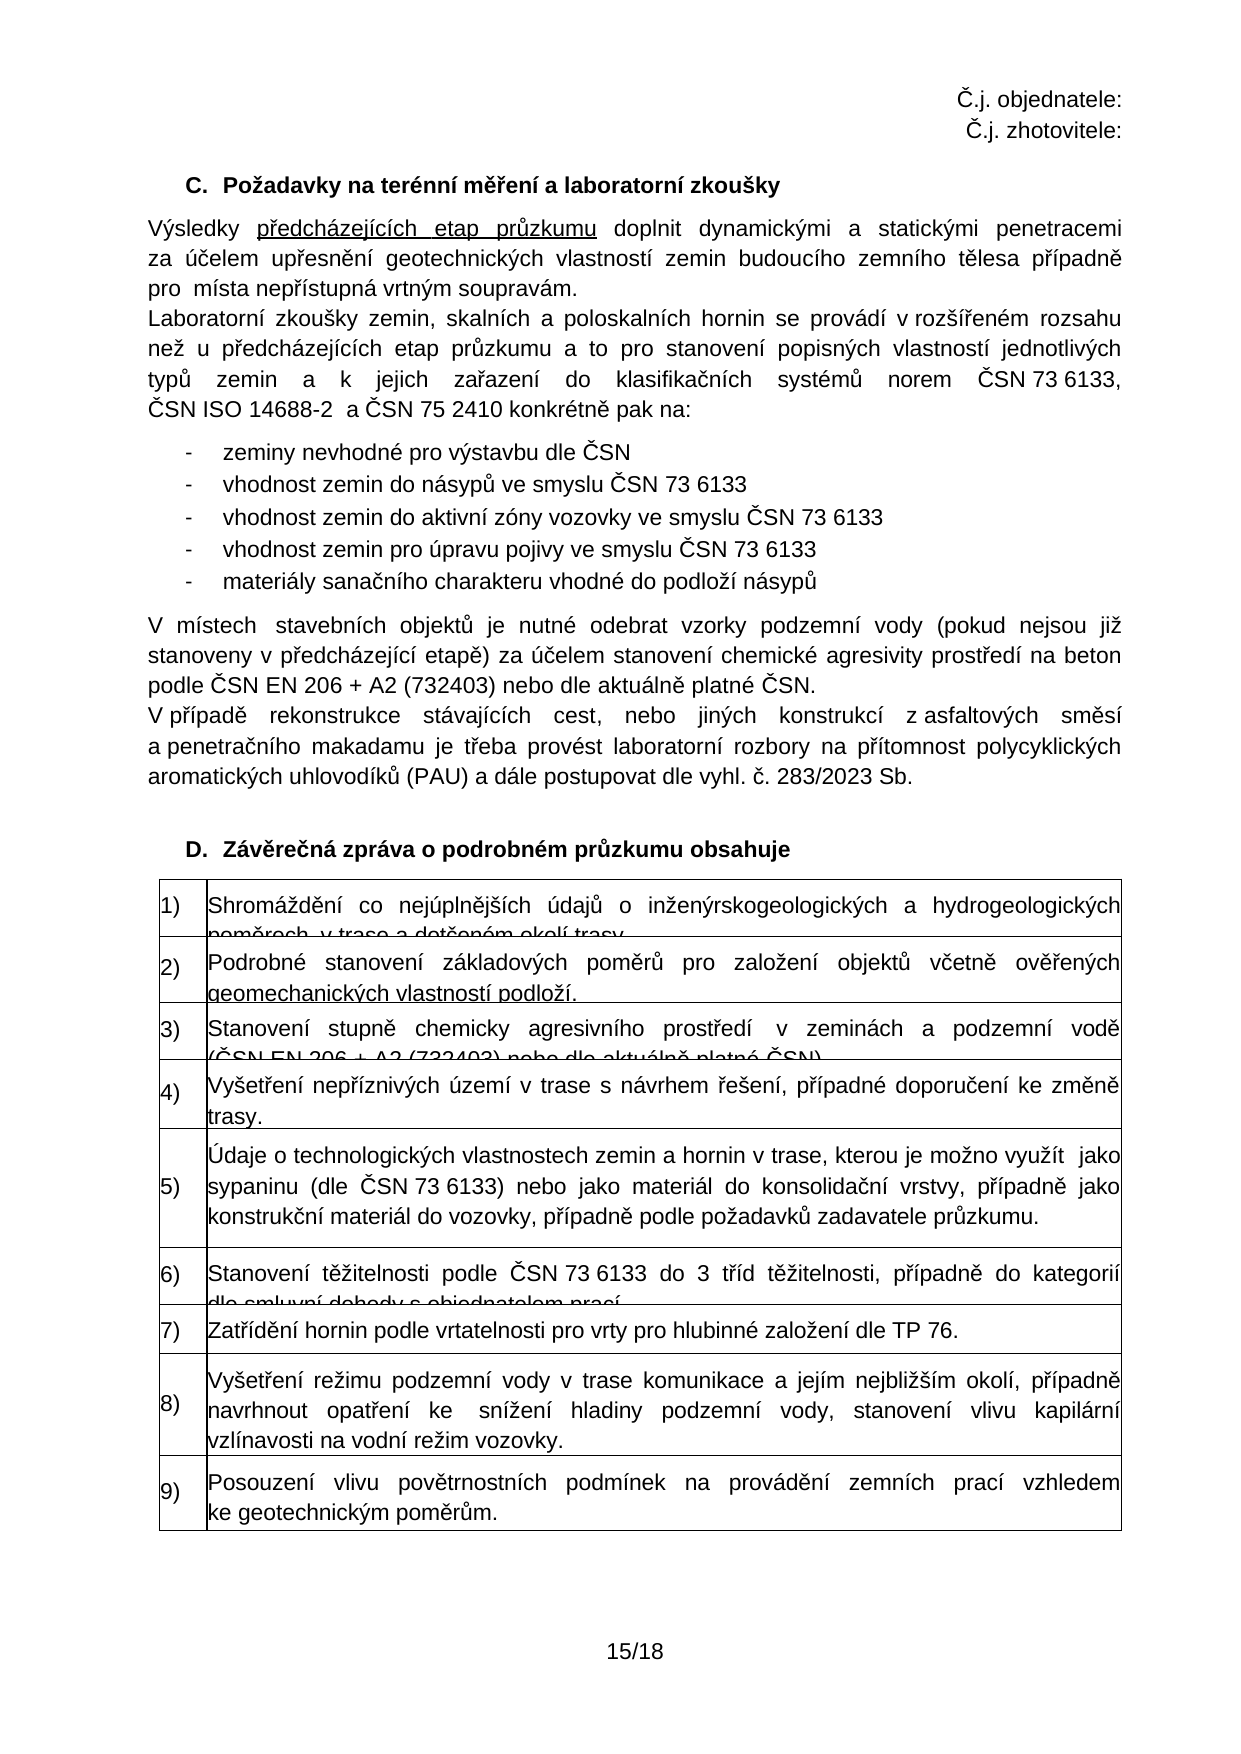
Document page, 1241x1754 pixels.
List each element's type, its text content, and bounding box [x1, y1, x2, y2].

table_cell Stanovení těžitelnosti podle ČSN 73 6133 do 3 tříd těžitelnosti, případně do kategorií dle smluvní dohody s objednatelem prací. [208, 1248, 1121, 1304]
list materiály sanačního charakteru vhodné do podloží násypů [185, 567, 1122, 595]
table_header Shromáždění co nejúplnějších údajů o inženýrskogeologických a hydrogeologických poměrech v trase a dotčeném okolí trasy. [208, 880, 1121, 936]
table_cell 2) [160, 937, 206, 1002]
table_cell Stanovení stupně chemicky agresivního prostředí v zeminách a podzemní vodě (ČSN EN 206 + A2 (732403) nebo dle aktuálně platné ČSN). [208, 1003, 1121, 1059]
text V případě rekonstrukce stávajících cest, nebo jiných konstrukcí z asfaltových směsí a penetračního makadamu je třeba provést laboratorní rozbory na přítomnost polycyklických aromatických uhlovodíků (PAU) a dále postupovat dle vyhl. č. 283/2023 Sb. [148, 702, 1122, 789]
table_cell Posouzení vlivu povětrnostních podmínek na provádění zemních prací vzhledem ke geotechnickým poměrům. [208, 1456, 1121, 1530]
text Výsledky předcházejících etap průzkumu doplnit dynamickými a statickými penetracemi za účelem upřesnění geotechnických vlastností zemin budoucího zemního tělesa případně pro místa nepřístupná vrtným soupravám. [148, 214, 1122, 301]
list Požadavky na terénní měření a laboratorní zkoušky [185, 172, 1122, 198]
table_cell Zatřídění hornin podle vrtatelnosti pro vrty pro hlubinné založení dle TP 76. [208, 1305, 1121, 1353]
list Závěrečná zpráva o podrobném průzkumu obsahuje [185, 836, 1122, 862]
table_cell 8) [160, 1354, 206, 1455]
list vhodnost zemin do násypů ve smyslu ČSN 73 6133 [185, 471, 1122, 499]
table_cell Údaje o technologických vlastnostech zemin a hornin v trase, kterou je možno využít jako sypaninu (dle ČSN 73 6133) nebo jako materiál do konsolidační vrstvy, případně jako konstrukční materiál do vozovky, případně podle požadavků zadavatele průzkumu. [208, 1129, 1121, 1247]
text Laboratorní zkoušky zemin, skalních a poloskalních hornin se provádí v rozšířeném rozsahu než u předcházejících etap průzkumu a to pro stanovení popisných vlastností jednotlivých typů zemin a k jejich zařazení do klasifikačních systémů norem ČSN 73 6133, ČSN ISO 14688-2 a ČSN 75 2410 konkrétně pak na: [148, 305, 1122, 422]
table_cell 9) [160, 1456, 206, 1530]
list vhodnost zemin pro úpravu pojivy ve smyslu ČSN 73 6133 [185, 535, 1122, 563]
table_cell 5) [160, 1129, 206, 1247]
list zeminy nevhodné pro výstavbu dle ČSN [185, 438, 1122, 466]
table_cell Vyšetření režimu podzemní vody v trase komunikace a jejím nejbližším okolí, případně navrhnout opatření ke snížení hladiny podzemní vody, stanovení vlivu kapilární vzlínavosti na vodní režim vozovky. [208, 1354, 1121, 1455]
table_cell Podrobné stanovení základových poměrů pro založení objektů včetně ověřených geomechanických vlastností podloží. [208, 937, 1121, 1002]
table_cell 7) [160, 1305, 206, 1353]
text V místech stavebních objektů je nutné odebrat vzorky podzemní vody (pokud nejsou již stanoveny v předcházející etapě) za účelem stanovení chemické agresivity prostředí na beton podle ČSN EN 206 + A2 (732403) nebo dle aktuálně platné ČSN. [148, 612, 1122, 699]
table_cell 4) [160, 1060, 206, 1128]
table_cell 6) [160, 1248, 206, 1304]
table_cell 3) [160, 1003, 206, 1059]
list vhodnost zemin do aktivní zóny vozovky ve smyslu ČSN 73 6133 [185, 503, 1122, 531]
table_cell Vyšetření nepříznivých území v trase s návrhem řešení, případné doporučení ke změně trasy. [208, 1060, 1121, 1128]
table_header 1) [160, 880, 206, 936]
